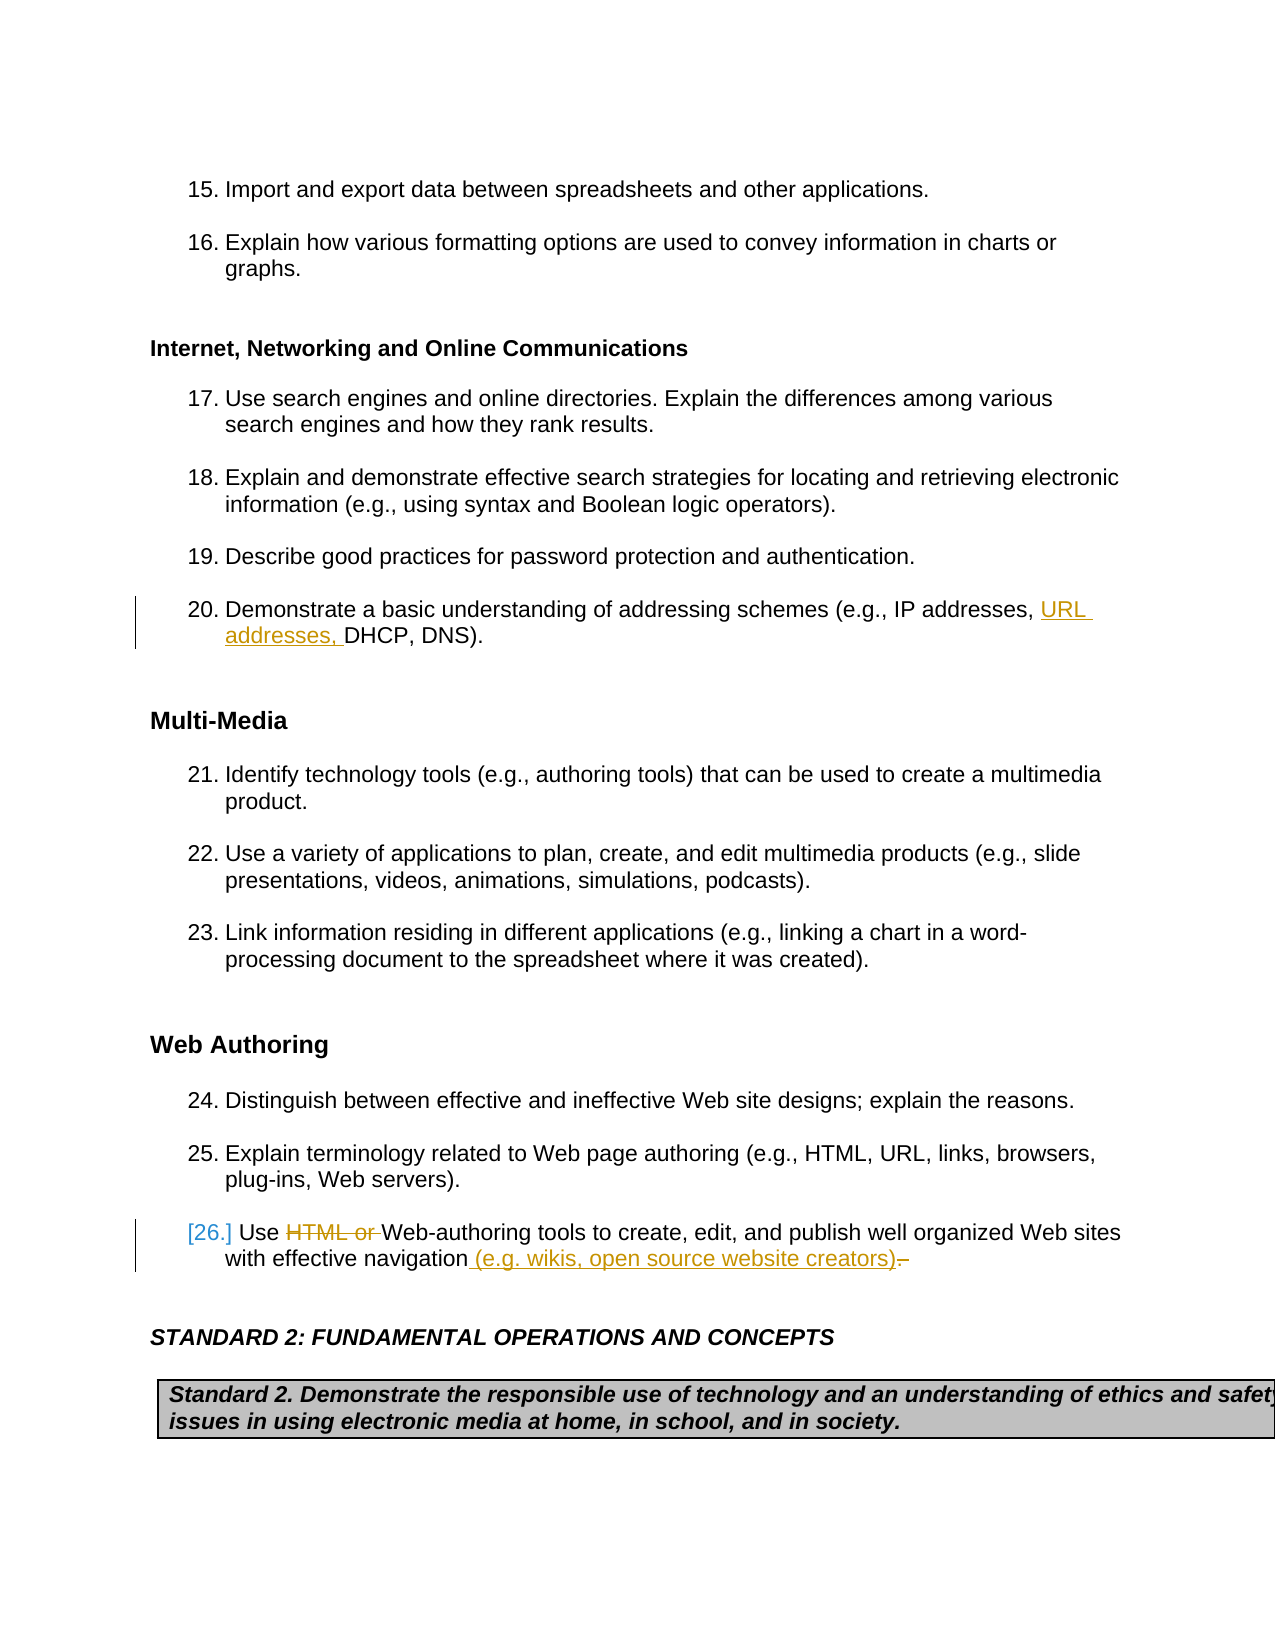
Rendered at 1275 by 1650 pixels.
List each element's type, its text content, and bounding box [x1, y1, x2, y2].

list Identify technology tools (e.g., authoring tools) that can be used to create a multimedia product. [187, 761, 1125, 814]
list Link information residing in different applications (e.g., linking a chart in a word-processing document to the spreadsheet where it was created). [187, 919, 1125, 972]
text STANDARD 2: FUNDAMENTAL OPERATIONS AND CONCEPTS [150, 1324, 1125, 1351]
list Use Web-authoring tools to create, edit, and publish well organized Web sites with effective navigation [187, 1219, 1125, 1272]
list Distinguish between effective and ineffective Web site designs; explain the reasons. [187, 1087, 1125, 1113]
list Explain terminology related to Web page authoring (e.g., HTML, URL, links, browsers, plug-ins, Web servers). [187, 1140, 1125, 1192]
table_header Standard 2. Demonstrate the responsible use of technology and an understanding of ethics and safety issues in using electronic media at home, in school, and in society. [159, 1381, 1274, 1437]
list Use search engines and online directories. Explain the differences among various search engines and how they rank results. [187, 385, 1125, 438]
list Use a variety of applications to plan, create, and edit multimedia products (e.g., slide presentations, videos, animations, simulations, podcasts). [187, 840, 1125, 893]
list Describe good practices for password protection and authentication. [187, 543, 1125, 569]
list Explain and demonstrate effective search strategies for locating and retrieving electronic information (e.g., using syntax and Boolean logic operators). [187, 464, 1125, 517]
list Explain how various formatting options are used to convey information in charts or graphs. [187, 229, 1125, 282]
list Import and export data between spreadsheets and other applications. [187, 176, 1125, 203]
text Web Authoring [150, 1029, 1125, 1058]
list Demonstrate a basic understanding of addressing schemes (e.g., IP addresses, DHCP, DNS). [187, 596, 1125, 649]
text Multi-Media [150, 706, 1125, 735]
text Internet, Networking and Online Communications [150, 335, 1125, 361]
